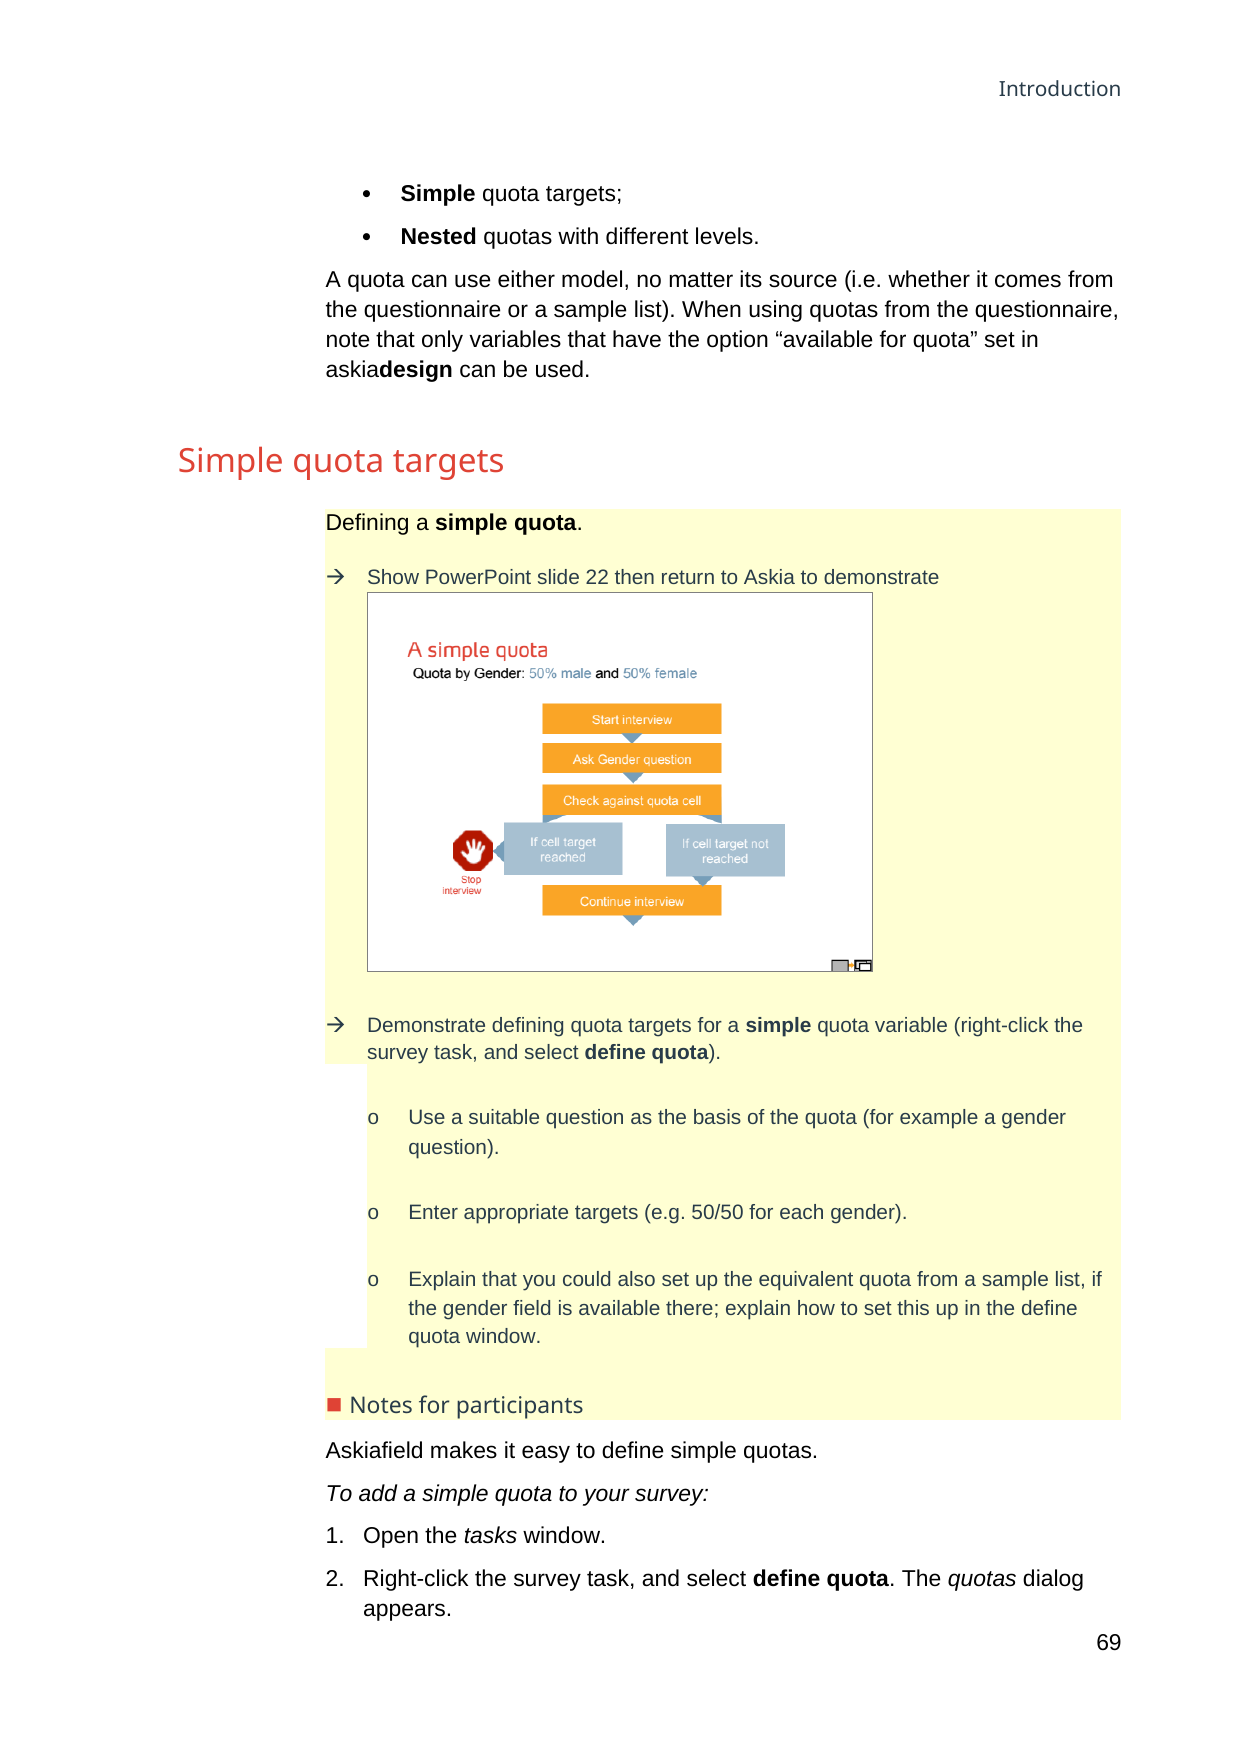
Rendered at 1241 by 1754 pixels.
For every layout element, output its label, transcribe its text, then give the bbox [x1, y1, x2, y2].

list Show PowerPoint slide 22 then return to Askia to demonstrate [325, 564, 1121, 972]
list Explain that you could also set up the equivalent quota from a sample list, if the gender field is available there; explain how to set this up in the define quota window. [367, 1267, 1121, 1348]
list Enter appropriate targets (e.g. 50/50 for each gender). [367, 1199, 1121, 1225]
list Simple quota targets; [363, 180, 1121, 206]
text 2. Right-click the survey task, and select define quota. The quotas dialog appears. [325, 1565, 1121, 1622]
text 1. Open the tasks window. [325, 1522, 1121, 1549]
text Askiafield makes it easy to define simple quotas. [325, 1437, 1121, 1463]
text Notes for participants [325, 1389, 1121, 1420]
list Nested quotas with different levels. [363, 223, 1121, 249]
text Defining a simple quota. [325, 509, 1121, 536]
text To add a simple quota to your survey: [325, 1480, 1121, 1506]
list Demonstrate defining quota targets for a simple quota variable (right-click the survey task, and select define quota). [325, 1013, 1121, 1064]
list Use a suitable question as the basis of the quota (for example a gender question). [367, 1105, 1121, 1158]
text A quota can use either model, no matter its source (i.e. whether it comes from the questionnaire or a sample list). When using quotas from the questionnaire, note that only variables that have the option “available for quota” set in askiadesign can be used. [325, 266, 1121, 382]
subtitle Simple quota targets [178, 436, 1121, 482]
